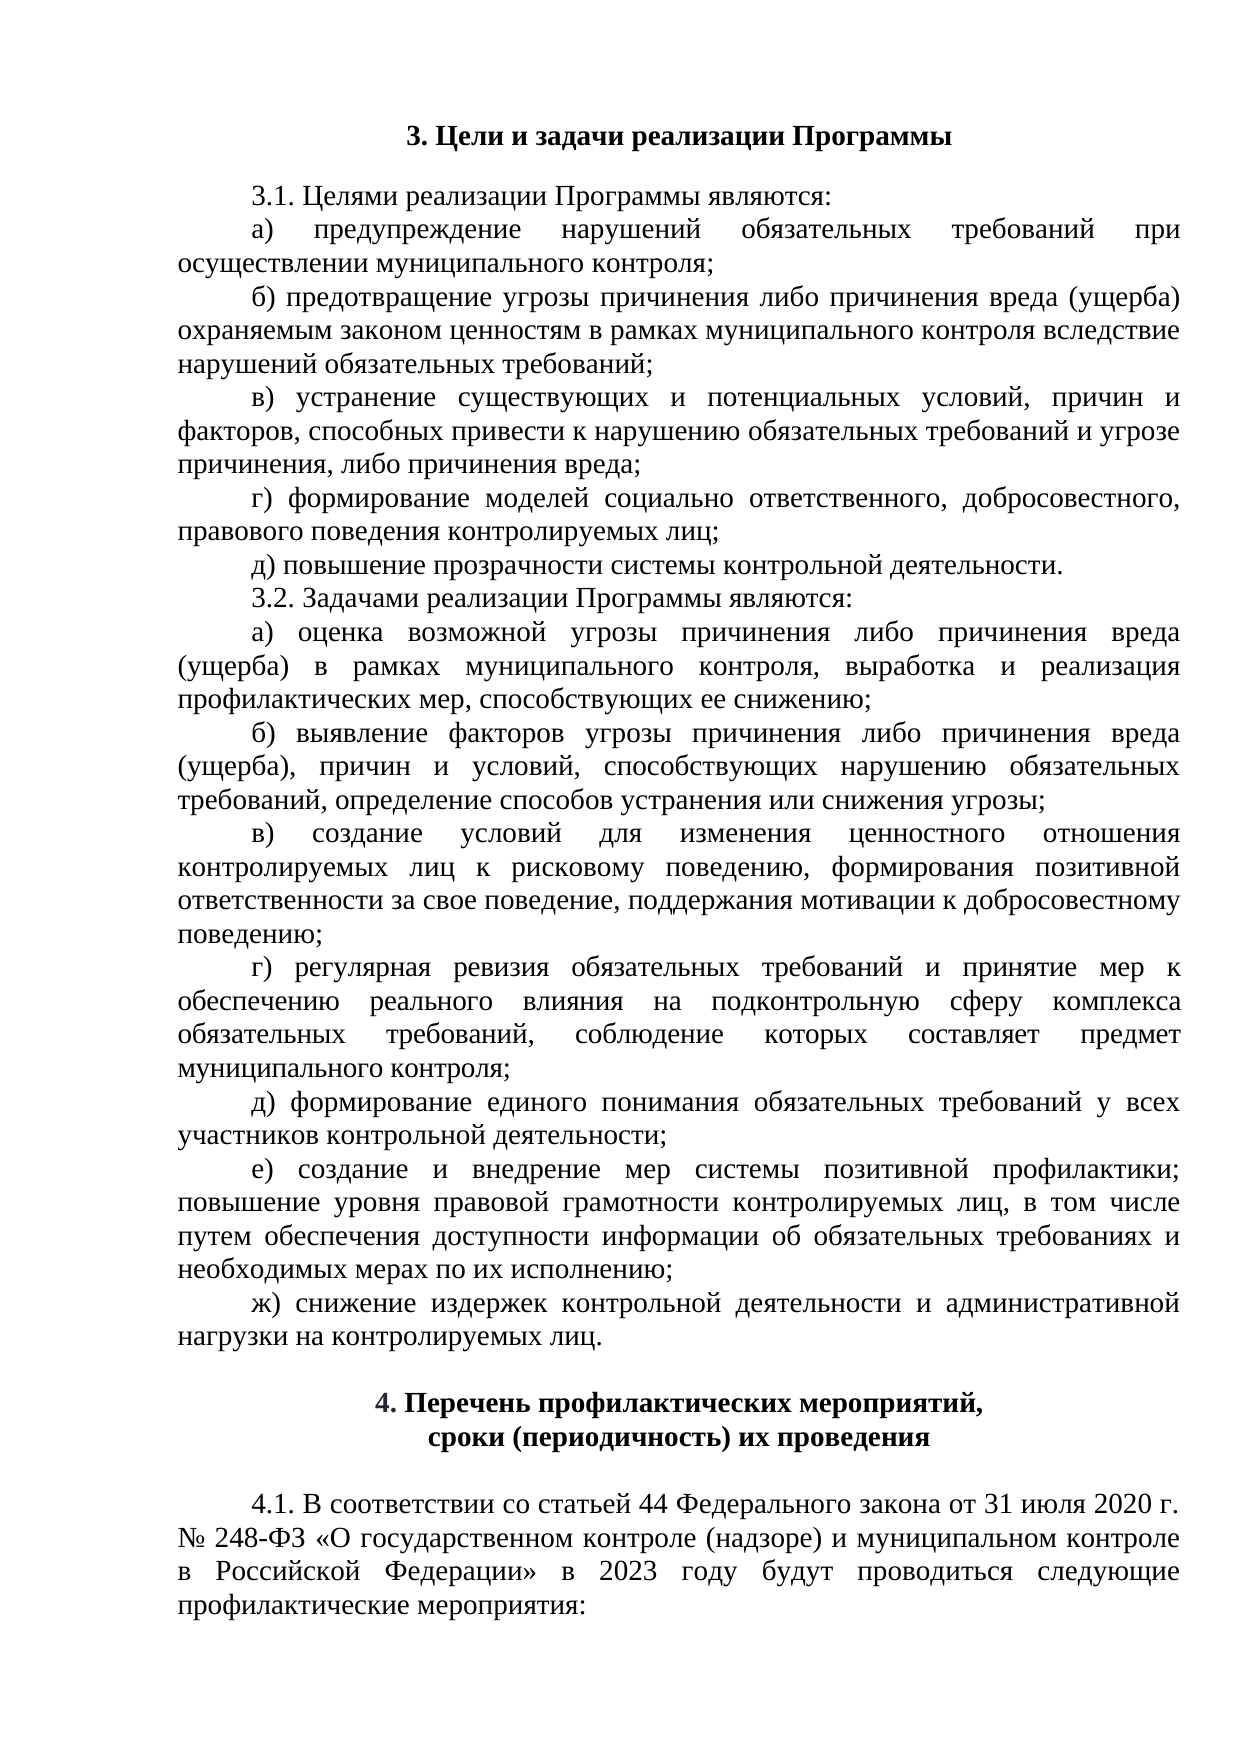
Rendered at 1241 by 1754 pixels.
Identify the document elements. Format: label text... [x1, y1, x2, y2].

text ж) снижение издержек контрольной деятельности и административной нагрузки на контролируемых лиц. [177, 1285, 1181, 1352]
text в) устранение существующих и потенциальных условий, причин и факторов, способных привести к нарушению обязательных требований и угрозе причинения, либо причинения вреда; [177, 379, 1181, 480]
text 3.2. Задачами реализации Программы являются: [177, 581, 1181, 614]
text в) создание условий для изменения ценностного отношения контролируемых лиц к рисковому поведению, формирования позитивной ответственности за свое поведение, поддержания мотивации к добросовестному поведению; [177, 815, 1181, 949]
text г) регулярная ревизия обязательных требований и принятие мер к обеспечению реального влияния на подконтрольную сферу комплекса обязательных требований, соблюдение которых составляет предмет муниципального контроля; [177, 949, 1181, 1084]
title 4. Перечень профилактических мероприятий, [177, 1386, 1181, 1419]
title сроки (периодичность) их проведения [177, 1419, 1181, 1453]
text 3.1. Целями реализации Программы являются: [177, 178, 1181, 212]
text а) оценка возможной угрозы причинения либо причинения вреда (ущерба) в рамках муниципального контроля, выработка и реализация профилактических мер, способствующих ее снижению; [177, 614, 1181, 715]
text б) предотвращение угрозы причинения либо причинения вреда (ущерба) охраняемым законом ценностям в рамках муниципального контроля вследствие нарушений обязательных требований; [177, 279, 1181, 379]
text 4.1. В соответствии со статьей 44 Федерального закона от 31 июля 2020 г. № 248-ФЗ «О государственном контроле (надзоре) и муниципальном контроле в Российской Федерации» в 2023 году будут проводиться следующие профилактические мероприятия: [177, 1486, 1181, 1620]
text д) повышение прозрачности системы контрольной деятельности. [177, 547, 1181, 581]
text е) создание и внедрение мер системы позитивной профилактики; повышение уровня правовой грамотности контролируемых лиц, в том числе путем обеспечения доступности информации об обязательных требованиях и необходимых мерах по их исполнению; [177, 1151, 1181, 1285]
text б) выявление факторов угрозы причинения либо причинения вреда (ущерба), причин и условий, способствующих нарушению обязательных требований, определение способов устранения или снижения угрозы; [177, 715, 1181, 815]
text г) формирование моделей социально ответственного, добросовестного, правового поведения контролируемых лиц; [177, 480, 1181, 547]
text д) формирование единого понимания обязательных требований у всех участников контрольной деятельности; [177, 1084, 1181, 1151]
subtitle 3. Цели и задачи реализации Программы [177, 118, 1181, 152]
text а) предупреждение нарушений обязательных требований при осуществлении муниципального контроля; [177, 212, 1181, 279]
